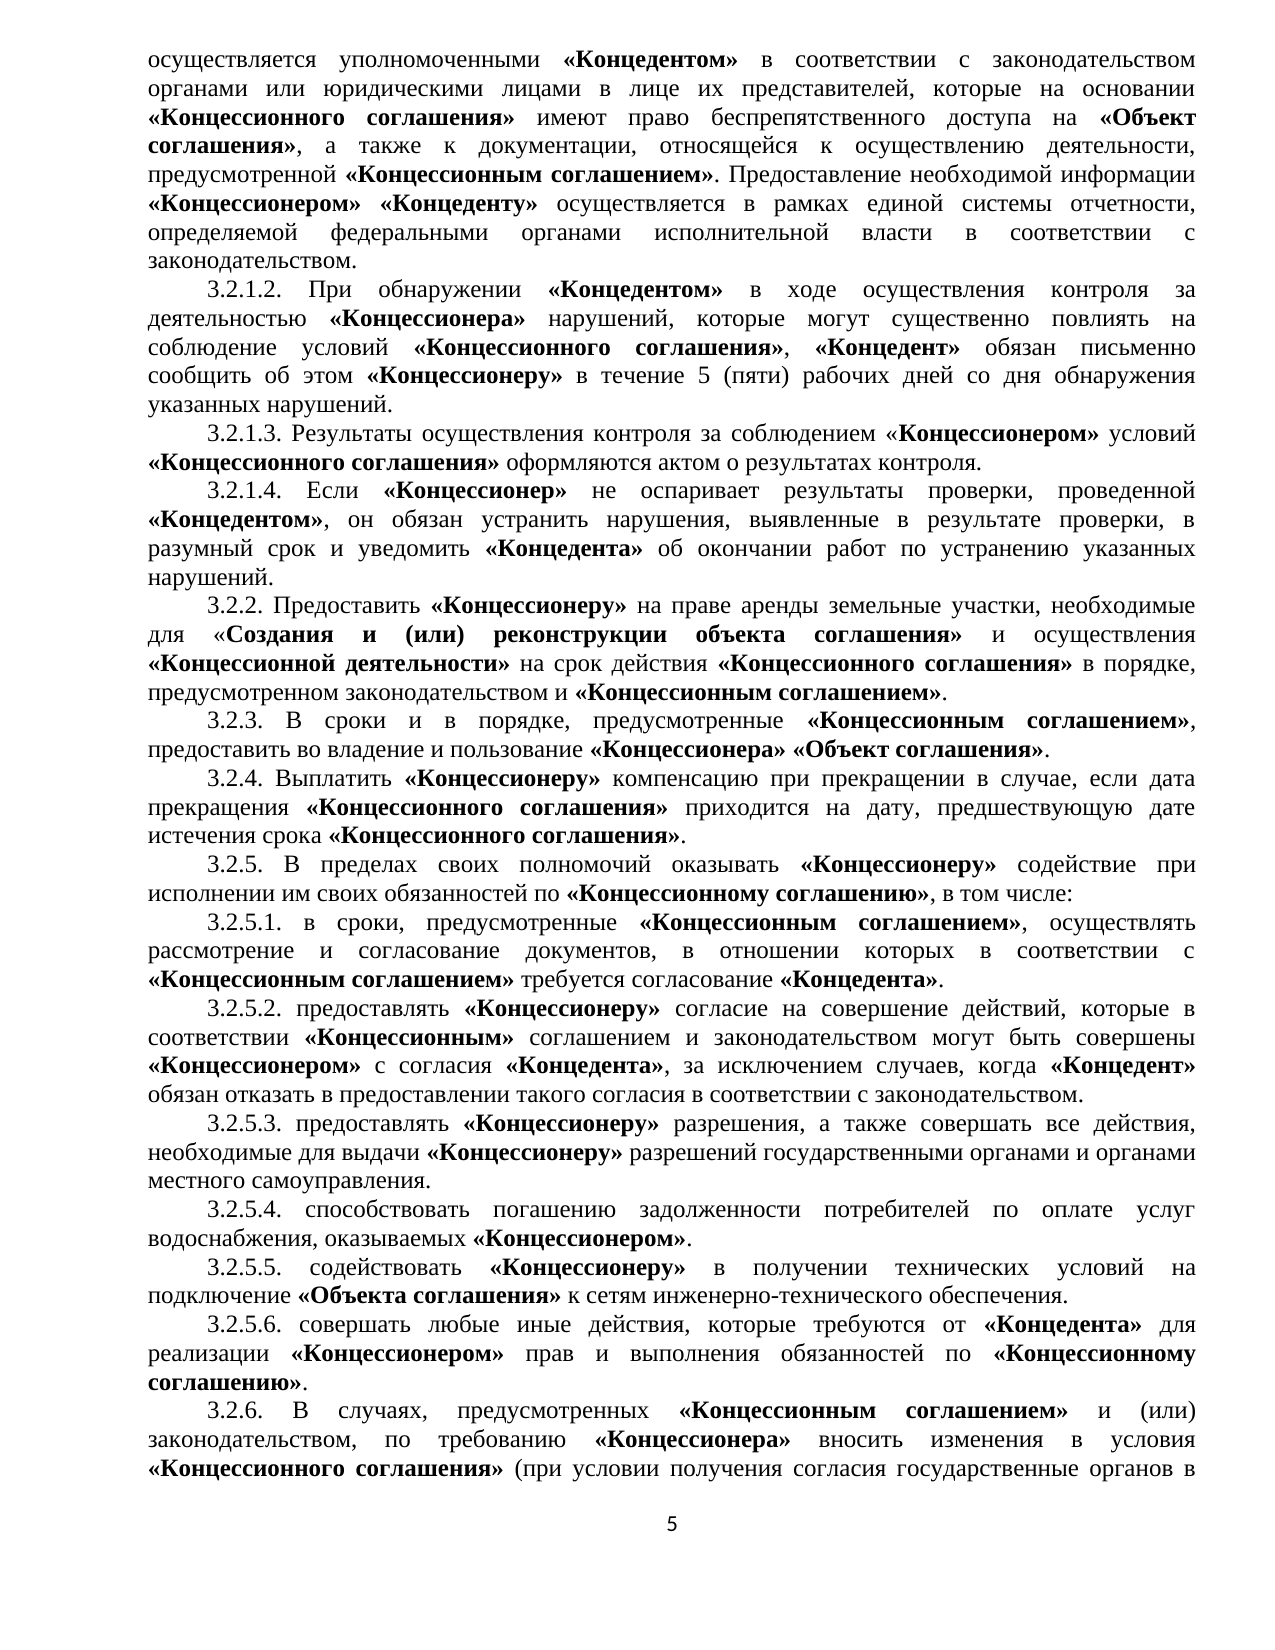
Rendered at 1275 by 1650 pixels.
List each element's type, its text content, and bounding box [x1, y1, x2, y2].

text 3.2.1.4. Если «Концессионер» не оспаривает результаты проверки, проведенной «Концедентом», он обязан устранить нарушения, выявленные в результате проверки, в разумный срок и уведомить «Концедента» об окончании работ по устранению указанных нарушений. [148, 476, 1196, 591]
text 3.2.5.4. способствовать погашению задолженности потребителей по оплате услуг водоснабжения, оказываемых «Концессионером». [148, 1194, 1196, 1252]
text 3.2.3. В сроки и в порядке, предусмотренные «Концессионным соглашением», предоставить во владение и пользование «Концессионера» «Объект соглашения». [148, 706, 1196, 763]
text 3.2.2. Предоставить «Концессионеру» на праве аренды земельные участки, необходимые для «Создания и (или) реконструкции объекта соглашения» и осуществления «Концессионной деятельности» на срок действия «Концессионного соглашения» в порядке, предусмотренном законодательством и «Концессионным соглашением». [148, 591, 1196, 706]
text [148, 44, 1196, 274]
text 3.2.4. Выплатить «Концессионеру» компенсацию при прекращении в случае, если дата прекращения «Концессионного соглашения» приходится на дату, предшествующую дате истечения срока «Концессионного соглашения». [148, 763, 1196, 849]
text 3.2.5.2. предоставлять «Концессионеру» согласие на совершение действий, которые в соответствии «Концессионным» соглашением и законодательством могут быть совершены «Концессионером» с согласия «Концедента», за исключением случаев, когда «Концедент» обязан отказать в предоставлении такого согласия в соответствии с законодательством. [148, 993, 1196, 1108]
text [148, 1396, 1196, 1482]
text 3.2.5.3. предоставлять «Концессионеру» разрешения, а также совершать все действия, необходимые для выдачи «Концессионеру» разрешений государственными органами и органами местного самоуправления. [148, 1108, 1196, 1194]
text 3.2.5.6. совершать любые иные действия, которые требуются от «Концедента» для реализации «Концессионером» прав и выполнения обязанностей по «Концессионному соглашению». [148, 1309, 1196, 1396]
text 3.2.1.2. При обнаружении «Концедентом» в ходе осуществления контроля за деятельностью «Концессионера» нарушений, которые могут существенно повлиять на соблюдение условий «Концессионного соглашения», «Концедент» обязан письменно сообщить об этом «Концессионеру» в течение 5 (пяти) рабочих дней со дня обнаружения указанных нарушений. [148, 274, 1196, 418]
text 3.2.1.3. Результаты осуществления контроля за соблюдением «Концессионером» условий «Концессионного соглашения» оформляются актом о результатах контроля. [148, 418, 1196, 476]
text 3.2.5.5. содействовать «Концессионеру» в получении технических условий на подключение «Объекта соглашения» к сетям инженерно-технического обеспечения. [148, 1252, 1196, 1309]
text 3.2.5. В пределах своих полномочий оказывать «Концессионеру» содействие при исполнении им своих обязанностей по «Концессионному соглашению», в том числе: [148, 849, 1196, 907]
text 3.2.5.1. в сроки, предусмотренные «Концессионным соглашением», осуществлять рассмотрение и согласование документов, в отношении которых в соответствии с «Концессионным соглашением» требуется согласование «Концедента». [148, 907, 1196, 993]
